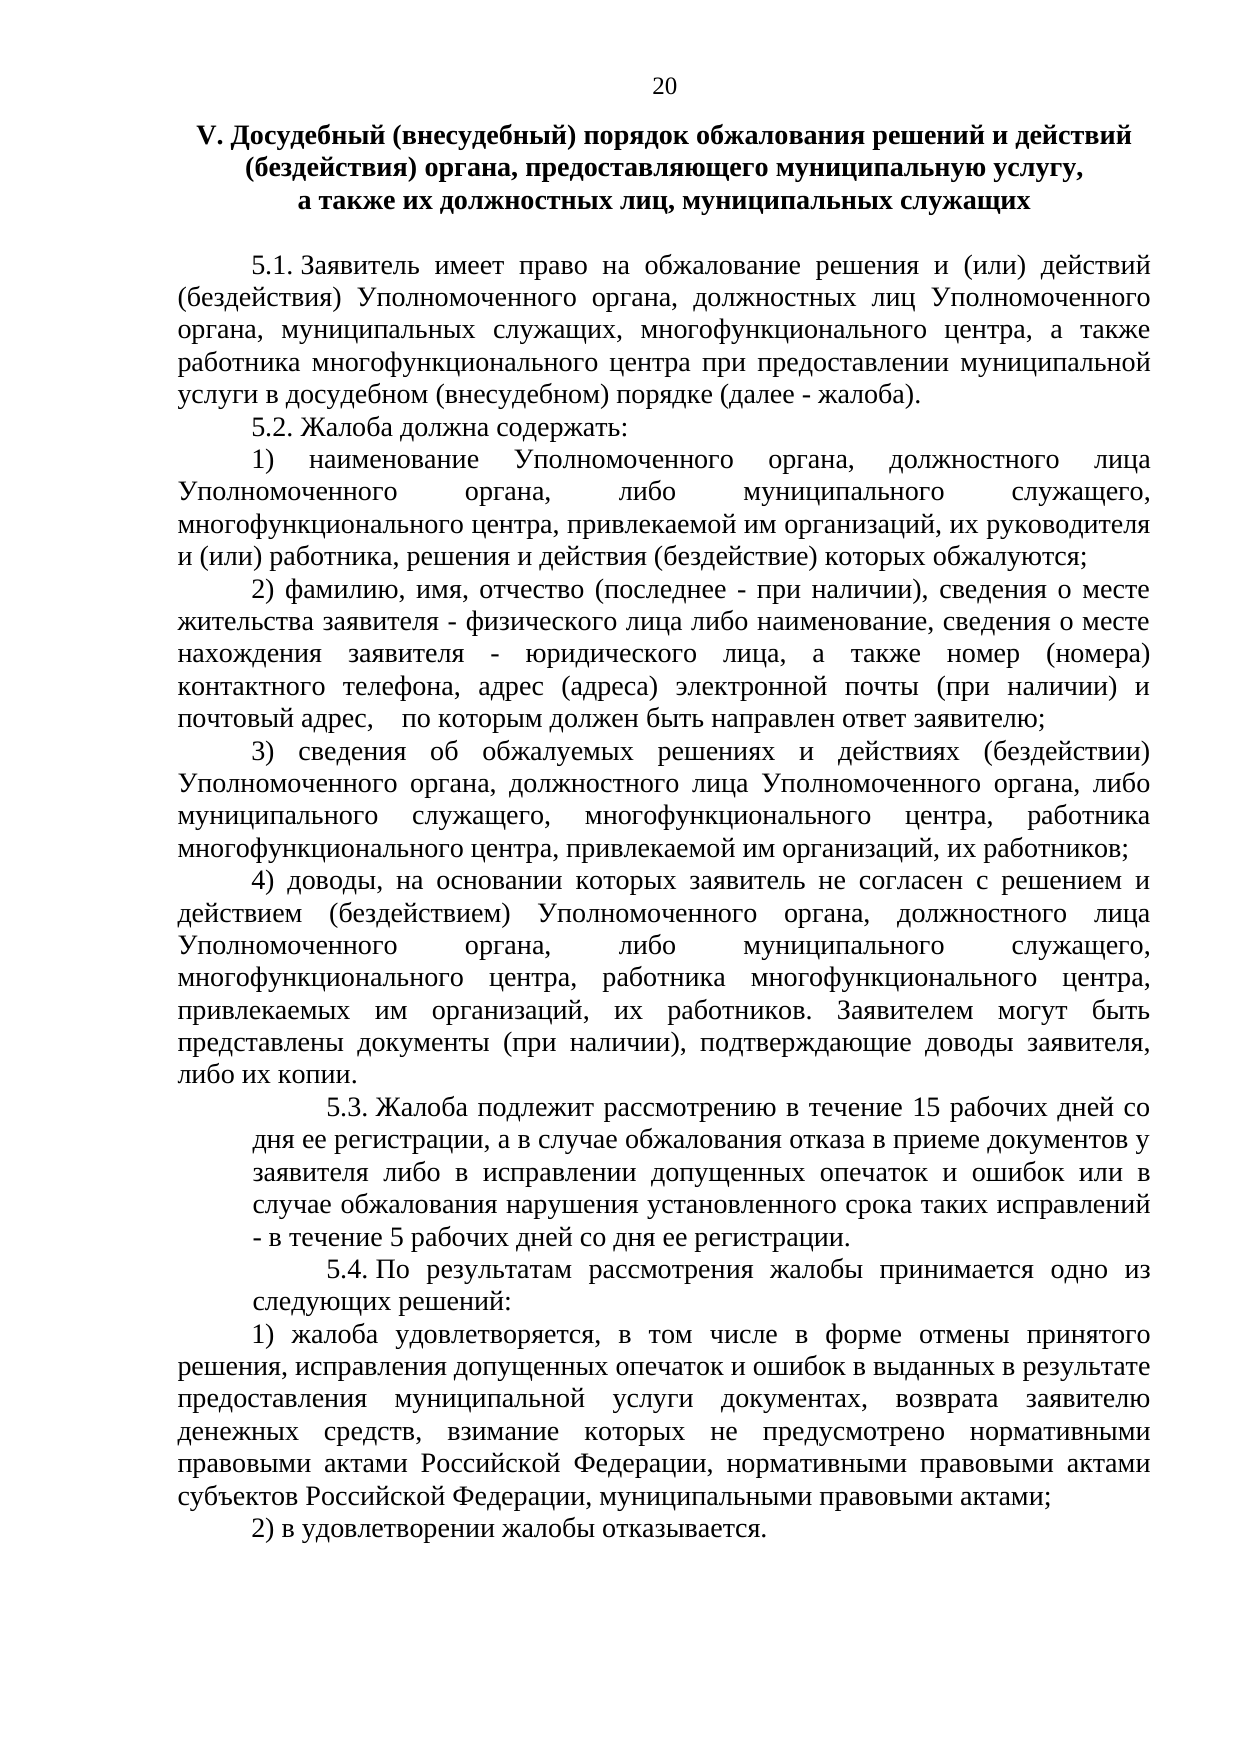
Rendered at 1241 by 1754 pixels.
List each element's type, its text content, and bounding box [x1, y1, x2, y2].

text а также их должностных лиц, муниципальных служащих [177, 183, 1152, 215]
text V. Досудебный (внесудебный) порядок обжалования решений и действий (бездействия) органа, предоставляющего муниципальную услугу, [177, 118, 1152, 183]
text 1) наименование Уполномоченного органа, должностного лица Уполномоченного органа, либо муниципального служащего, многофункционального центра, привлекаемой им организаций, их руководителя и (или) работника, решения и действия (бездействие) которых обжалуются; [177, 442, 1152, 572]
list Заявитель имеет право на обжалование решения и (или) действий (бездействия) Уполномоченного органа, должностных лиц Уполномоченного органа, муниципальных служащих, многофункционального центра, а также работника многофункционального центра при предоставлении муниципальной услуги в досудебном (внесудебном) порядке (далее - жалоба). [177, 248, 1152, 410]
text 3) сведения об обжалуемых решениях и действиях (бездействии) Уполномоченного органа, должностного лица Уполномоченного органа, либо муниципального служащего, многофункционального центра, работника многофункционального центра, привлекаемой им организаций, их работников; [177, 734, 1152, 863]
list Жалоба должна содержать: [177, 410, 1152, 442]
list Жалоба подлежит рассмотрению в течение 15 рабочих дней со дня ее регистрации, а в случае обжалования отказа в приеме документов у заявителя либо в исправлении допущенных опечаток и ошибок или в случае обжалования нарушения установленного срока таких исправлений - в течение 5 рабочих дней со дня ее регистрации. [252, 1090, 1152, 1252]
text 2) фамилию, имя, отчество (последнее - при наличии), сведения о месте жительства заявителя - физического лица либо наименование, сведения о месте нахождения заявителя - юридического лица, а также номер (номера) контактного телефона, адрес (адреса) электронной почты (при наличии) и почтовый адрес, по которым должен быть направлен ответ заявителю; [177, 572, 1152, 734]
text 1) жалоба удовлетворяется, в том числе в форме отмены принятого решения, исправления допущенных опечаток и ошибок в выданных в результате предоставления муниципальной услуги документах, возврата заявителю денежных средств, взимание которых не предусмотрено нормативными правовыми актами Российской Федерации, нормативными правовыми актами субъектов Российской Федерации, муниципальными правовыми актами; [177, 1317, 1152, 1511]
text 2) в удовлетворении жалобы отказывается. [177, 1511, 1152, 1543]
text 4) доводы, на основании которых заявитель не согласен с решением и действием (бездействием) Уполномоченного органа, должностного лица Уполномоченного органа, либо муниципального служащего, многофункционального центра, работника многофункционального центра, привлекаемых им организаций, их работников. Заявителем могут быть представлены документы (при наличии), подтверждающие доводы заявителя, либо их копии. [177, 863, 1152, 1090]
list По результатам рассмотрения жалобы принимается одно из следующих решений: [252, 1252, 1152, 1317]
